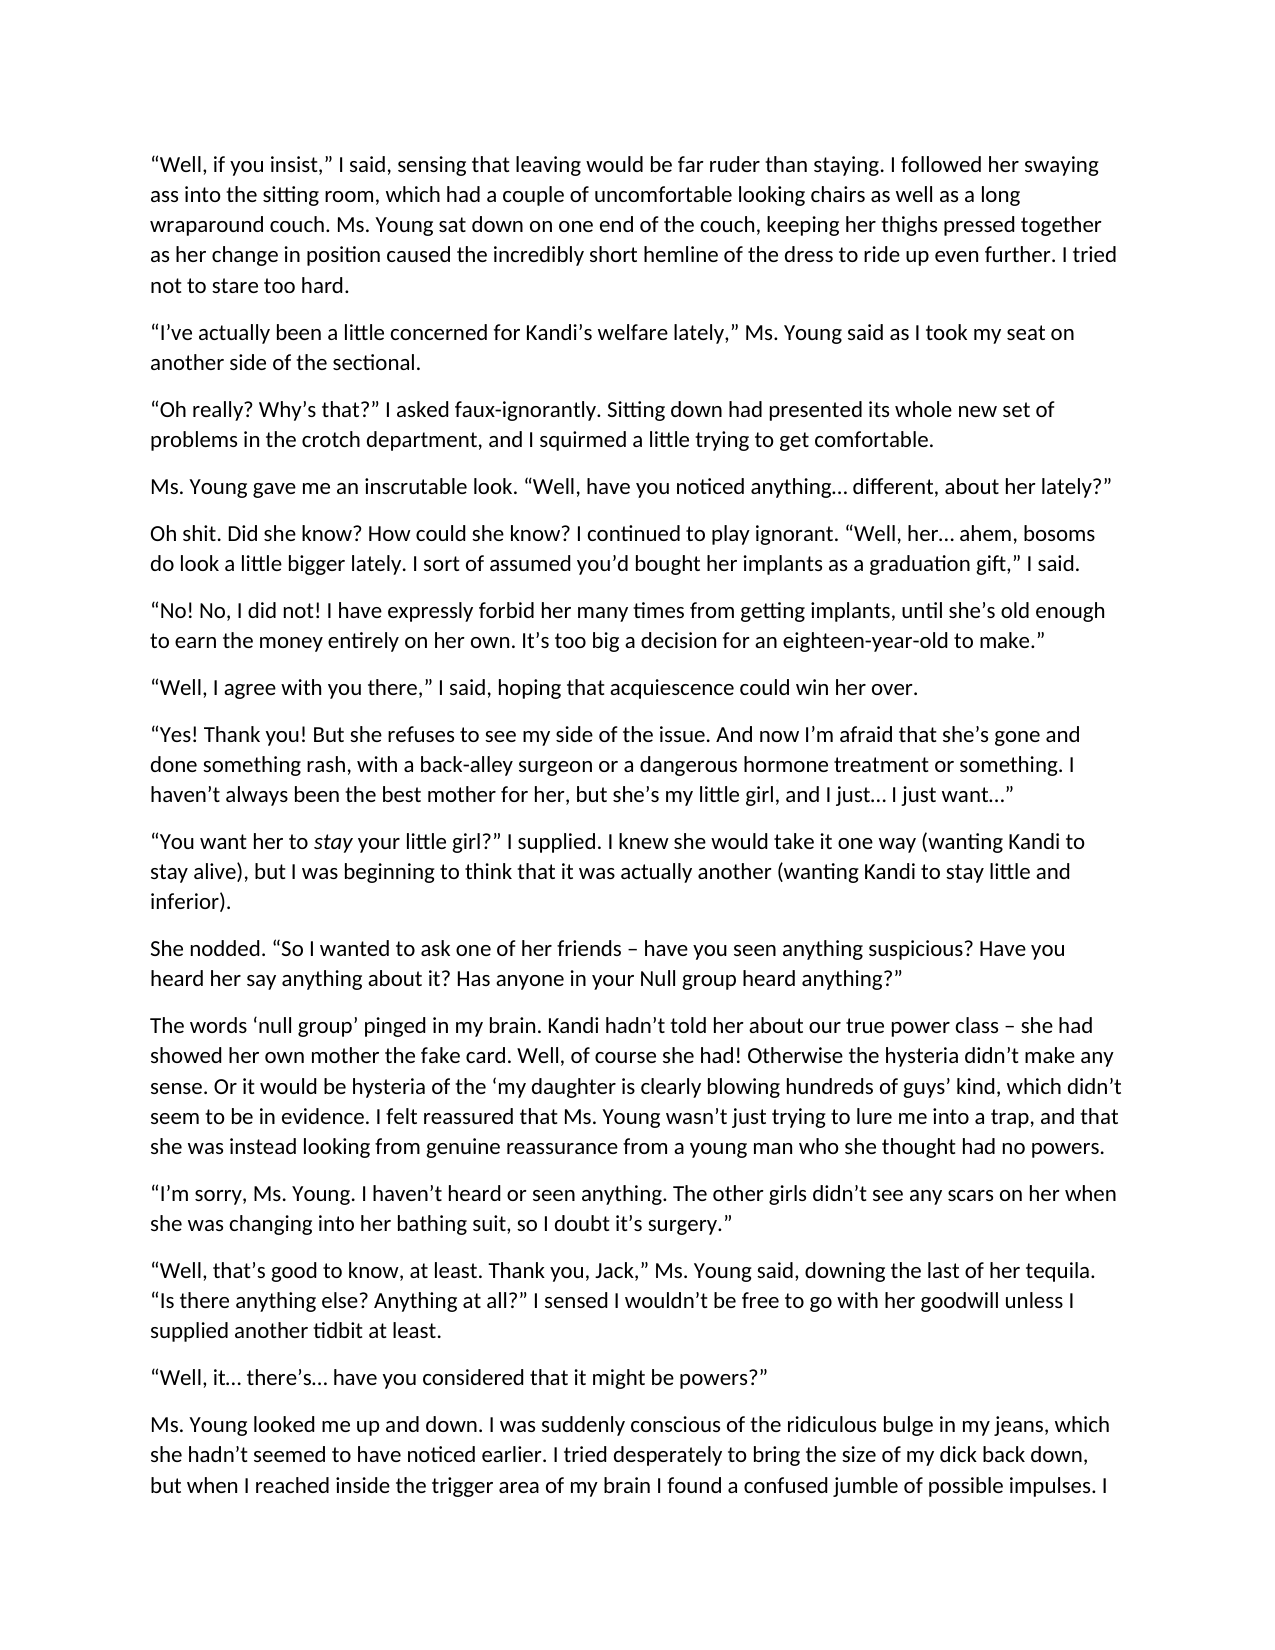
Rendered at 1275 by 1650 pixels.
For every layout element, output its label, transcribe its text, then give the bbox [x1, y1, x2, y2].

text “I’ve actually been a little concerned for Kandi’s welfare lately,” Ms. Young said as I took my seat on another side of the sectional. [150, 318, 1125, 376]
text Oh shit. Did she know? How could she know? I continued to play ignorant. “Well, her… ahem, bosoms do look a little bigger lately. I sort of assumed you’d bought her implants as a graduation gift,” I said. [150, 519, 1125, 577]
text “You want her to stay your little girl?” I supplied. I knew she would take it one way (wanting Kandi to stay alive), but I was beginning to think that it was actually another (wanting Kandi to stay little and inferior). [150, 827, 1125, 916]
text She nodded. “So I wanted to ask one of her friends – have you seen anything suspicious? Have you heard her say anything about it? Has anyone in your Null group heard anything?” [150, 934, 1125, 993]
text “Well, if you insist,” I said, sensing that leaving would be far ruder than staying. I followed her swaying ass into the sitting room, which had a couple of uncomfortable looking chairs as well as a long wraparound couch. Ms. Young sat down on one end of the couch, keeping her thighs pressed together as her change in position caused the incredibly short hemline of the dress to ride up even further. I tried not to stare too hard. [150, 150, 1125, 299]
text “No! No, I did not! I have expressly forbid her many times from getting implants, until she’s old enough to earn the money entirely on her own. It’s too big a decision for an eighteen-year-old to make.” [150, 596, 1125, 654]
text “Well, that’s good to know, at least. Thank you, Jack,” Ms. Young said, downing the last of her tequila. “Is there anything else? Anything at all?” I sensed I wouldn’t be free to go with her goodwill unless I supplied another tidbit at least. [150, 1256, 1125, 1345]
text Ms. Young gave me an inscrutable look. “Well, have you noticed anything… different, about her lately?” [150, 472, 1125, 500]
text “Well, I agree with you there,” I said, hoping that acquiescence could win her over. [150, 673, 1125, 701]
text “Oh really? Why’s that?” I asked faux-ignorantly. Sitting down had presented its whole new set of problems in the crotch department, and I squirmed a little trying to get comfortable. [150, 395, 1125, 453]
text The words ‘null group’ pinged in my brain. Kandi hadn’t told her about our true power class – she had showed her own mother the fake card. Well, of course she had! Otherwise the hysteria didn’t make any sense. Or it would be hysteria of the ‘my daughter is clearly blowing hundreds of guys’ kind, which didn’t seem to be in evidence. I felt reassured that Ms. Young wasn’t just trying to lure me into a trap, and that she was instead looking from genuine reassurance from a young man who she thought had no powers. [150, 1011, 1125, 1160]
text “Yes! Thank you! But she refuses to see my side of the issue. And now I’m afraid that she’s gone and done something rash, with a back-alley surgeon or a dangerous hormone treatment or something. I haven’t always been the best mother for her, but she’s my little girl, and I just… I just want…” [150, 720, 1125, 808]
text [150, 1410, 1125, 1499]
text “Well, it… there’s… have you considered that it might be powers?” [150, 1363, 1125, 1392]
text “I’m sorry, Ms. Young. I haven’t heard or seen anything. The other girls didn’t see any scars on her when she was changing into her bathing suit, so I doubt it’s surgery.” [150, 1179, 1125, 1237]
